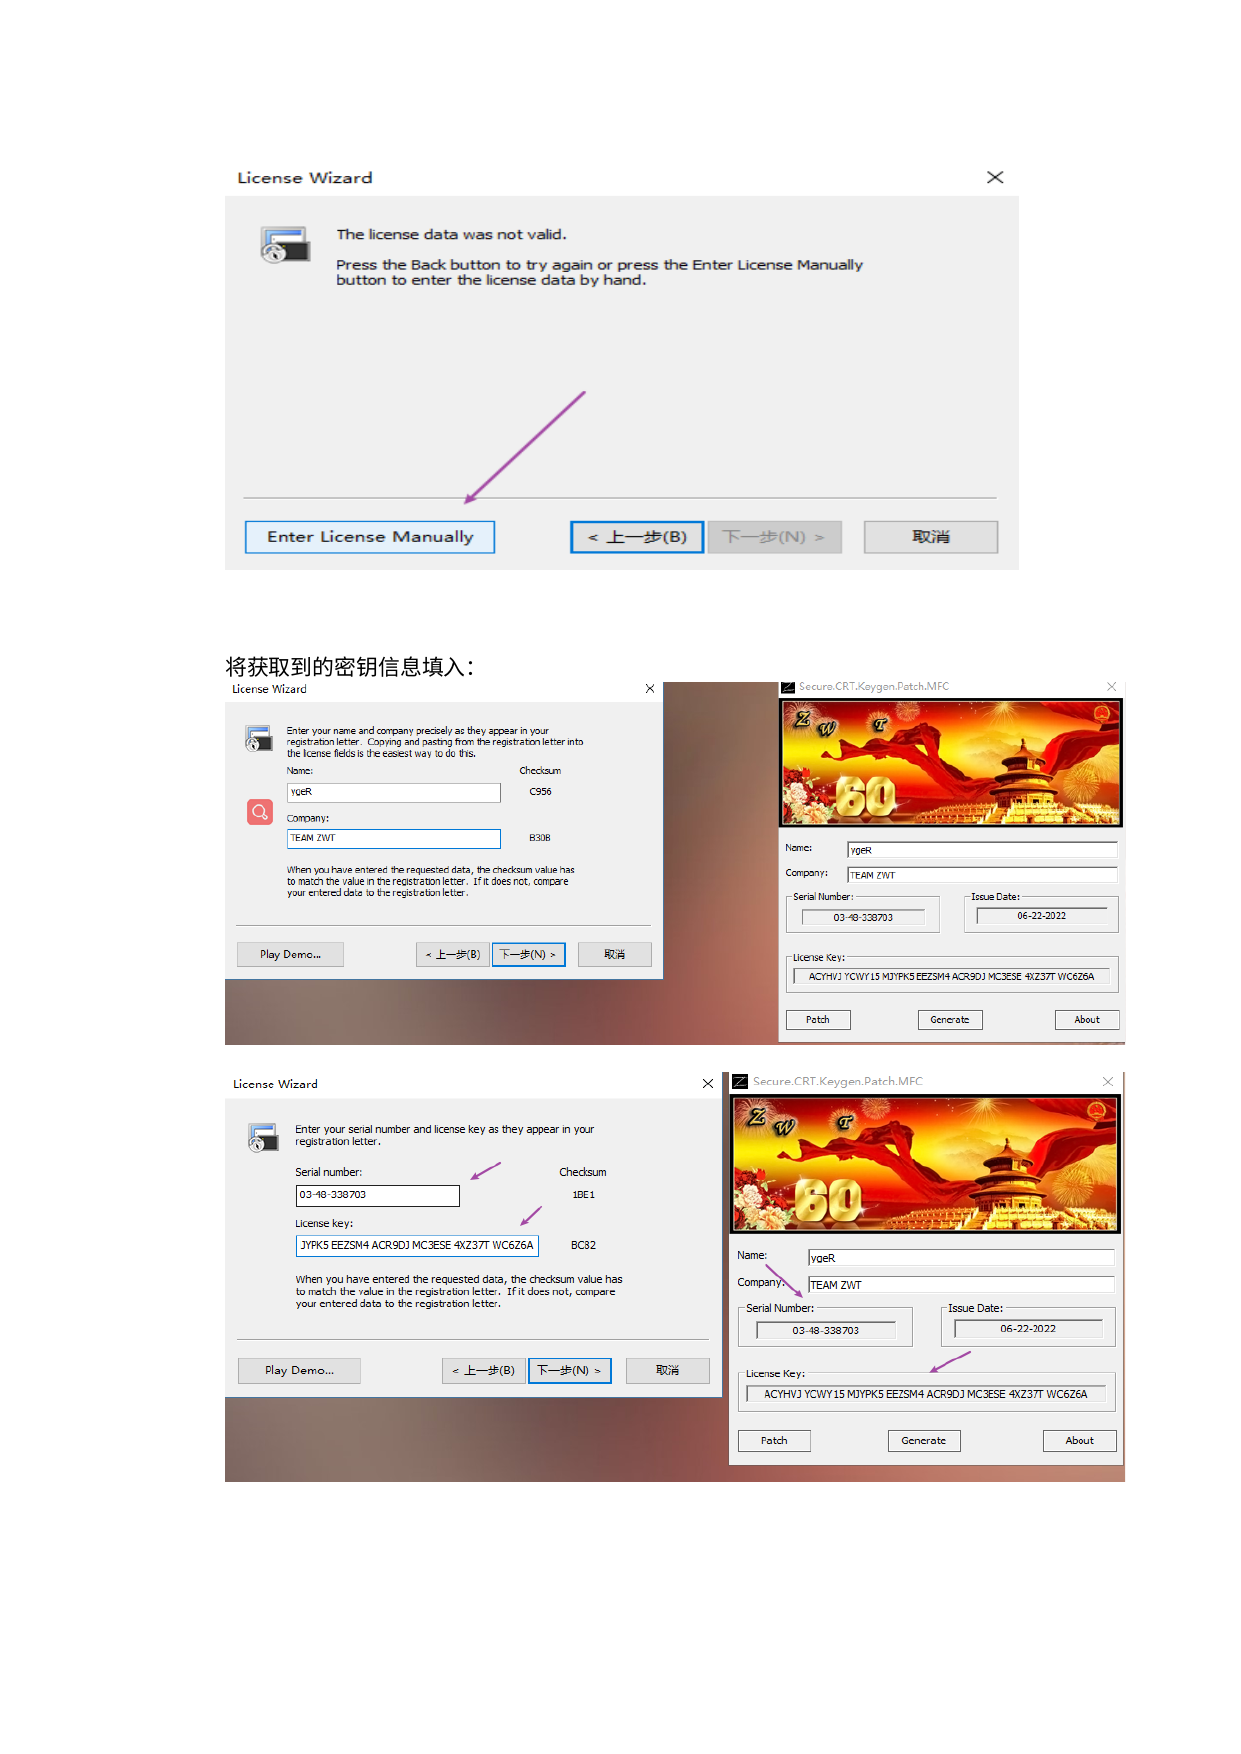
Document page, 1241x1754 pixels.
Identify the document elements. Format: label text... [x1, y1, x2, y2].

picture [225, 1072, 1125, 1482]
picture [225, 162, 1019, 570]
picture [225, 682, 1125, 1045]
list 将获取到的密钥信息填入： [225, 649, 1053, 682]
